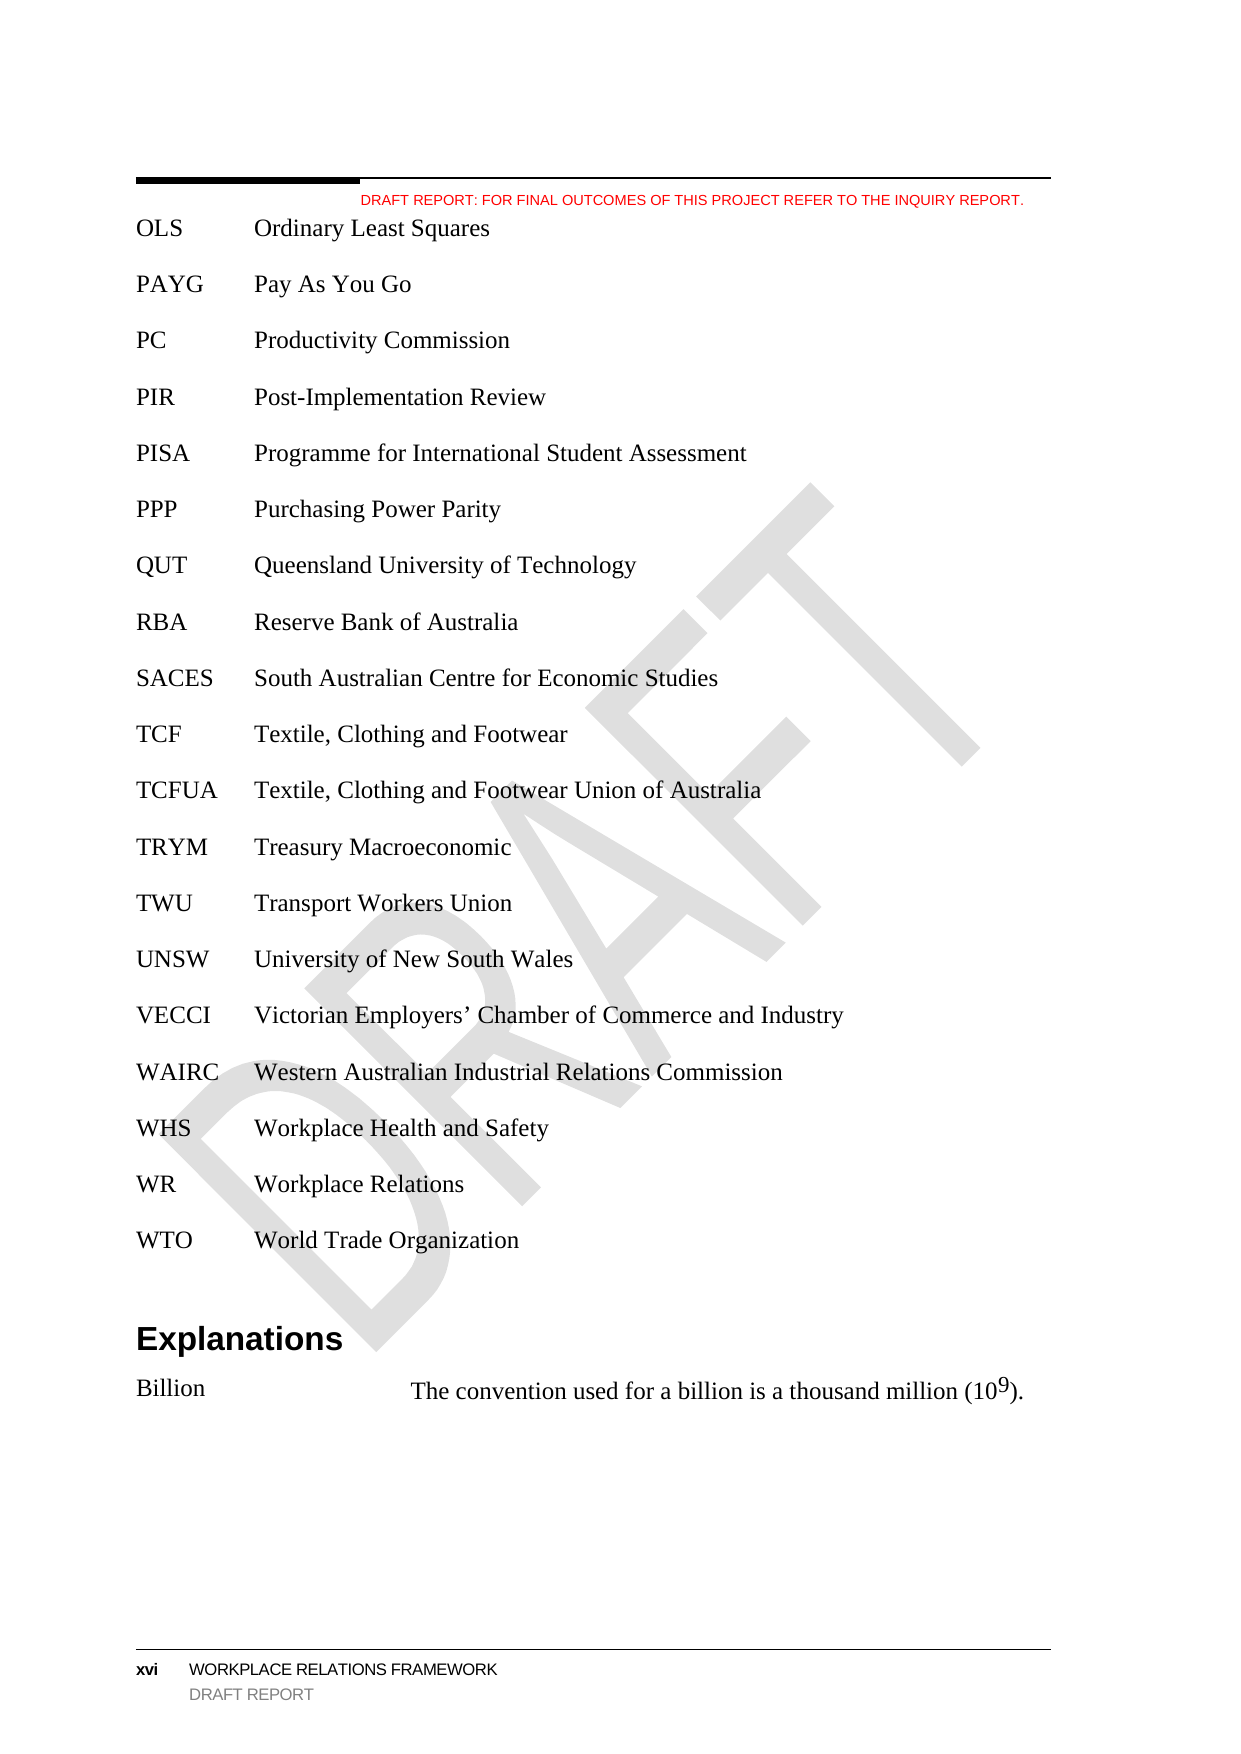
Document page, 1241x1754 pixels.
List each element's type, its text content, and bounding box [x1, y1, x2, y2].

table_header Billion [136, 1359, 387, 1405]
text SACES South Australian Centre for Economic Studies [136, 661, 1051, 692]
subtitle Explanations [136, 1317, 1051, 1358]
text WTO World Trade Organization [136, 1223, 1051, 1254]
text WHS Workplace Health and Safety [136, 1111, 1051, 1142]
text UNSW University of New South Wales [136, 942, 1051, 973]
text WAIRC Western Australian Industrial Relations Commission [136, 1054, 1051, 1086]
text PIR Post-Implementation Review [136, 379, 1051, 411]
text TWU Transport Workers Union [136, 886, 1051, 917]
text VECCI Victorian Employers’ Chamber of Commerce and Industry [136, 998, 1051, 1029]
text PISA Programme for International Student Assessment [136, 436, 1051, 467]
table_header The convention used for a billion is a thousand million (109). [387, 1359, 1051, 1405]
text PC Productivity Commission [136, 323, 1051, 354]
text TCFUA Textile, Clothing and Footwear Union of Australia [136, 773, 1051, 804]
text OLS Ordinary Least Squares [136, 211, 1051, 242]
text TRYM Treasury Macroeconomic [136, 829, 1051, 861]
text TCF Textile, Clothing and Footwear [136, 717, 1051, 748]
text QUT Queensland University of Technology [136, 548, 1051, 579]
text PPP Purchasing Power Parity [136, 492, 1051, 523]
text RBA Reserve Bank of Australia [136, 604, 1051, 636]
text PAYG Pay As You Go [136, 267, 1051, 298]
text WR Workplace Relations [136, 1167, 1051, 1198]
